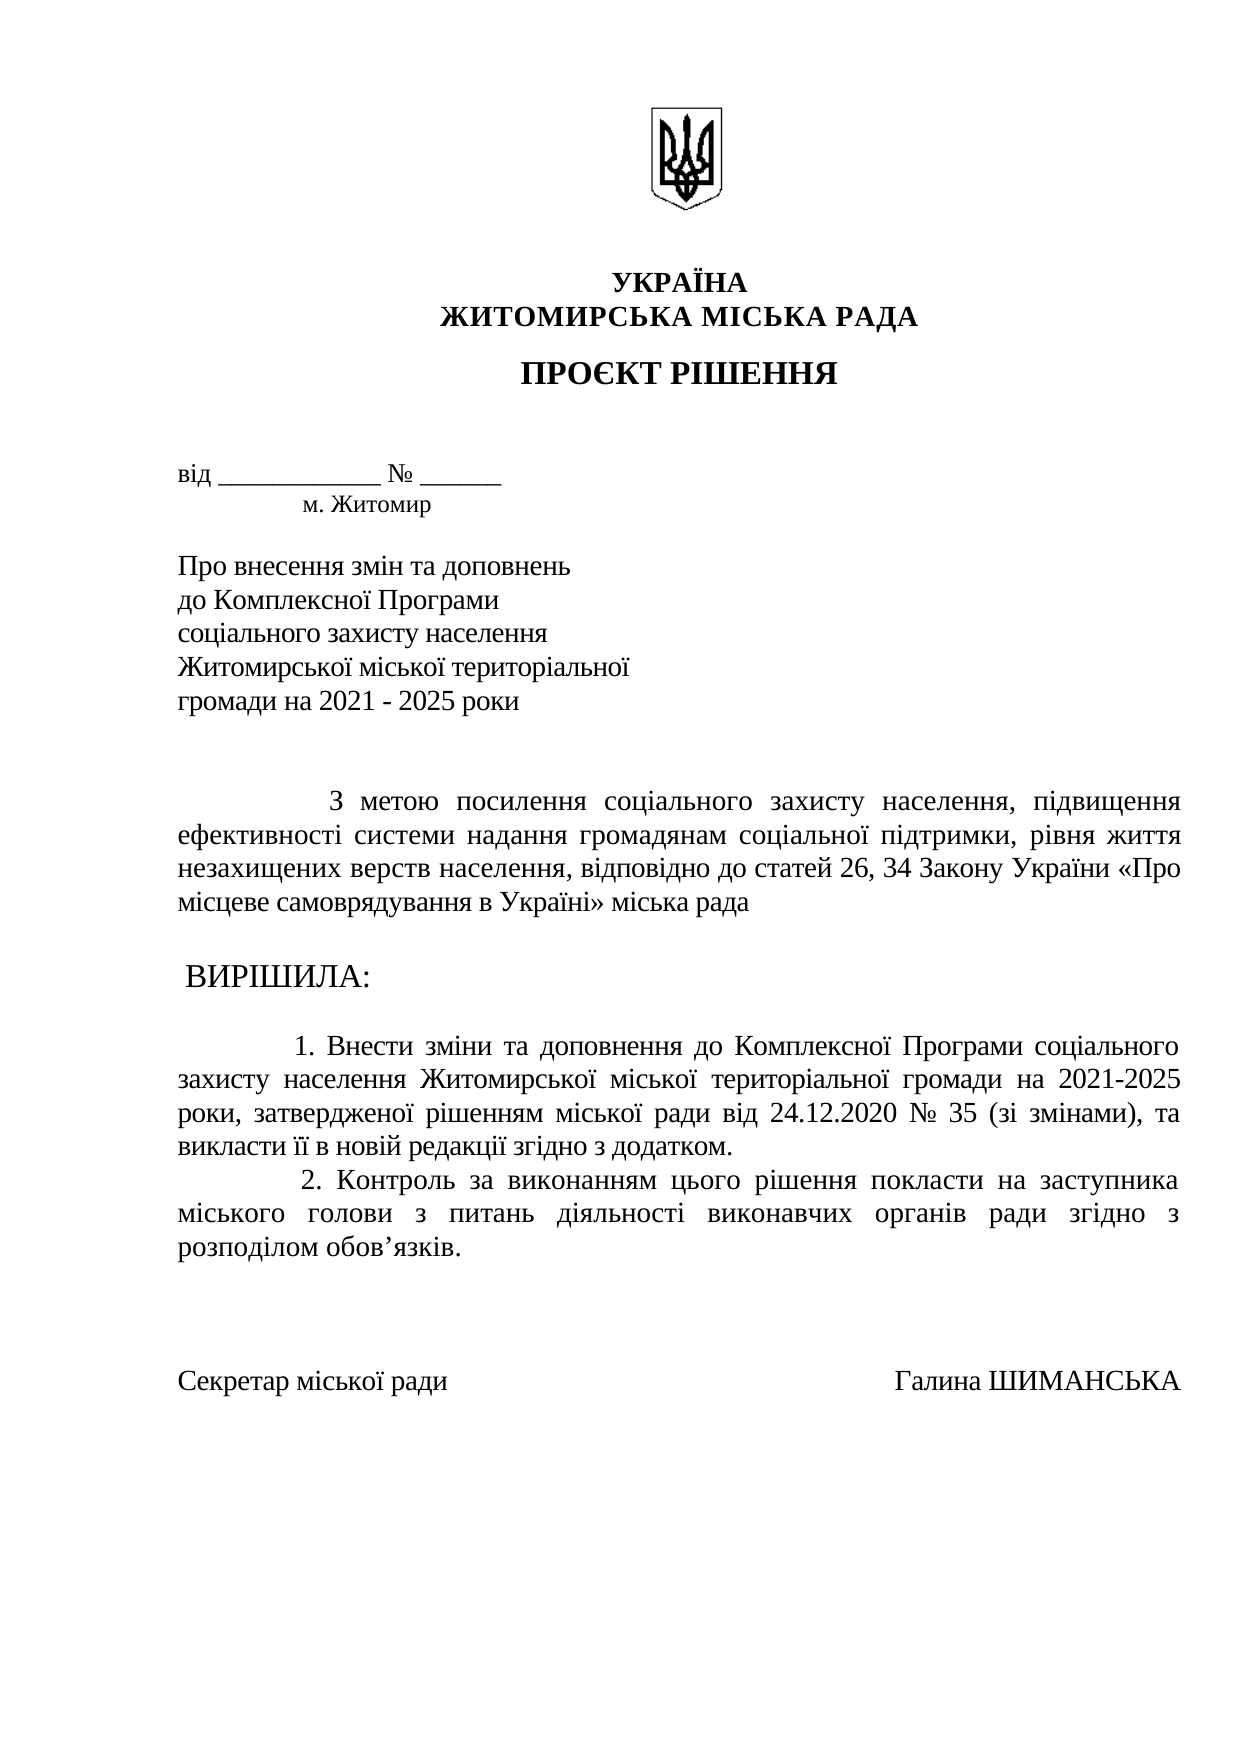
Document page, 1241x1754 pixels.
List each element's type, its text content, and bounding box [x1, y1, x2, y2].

text ВИРІШИЛА: [185, 956, 1182, 994]
text З метою посилення соціального захисту населення, підвищення ефективності системи надання громадянам соціальної підтримки, рівня життя незахищених верств населення, відповідно до статей 26, 34 Закону України «Про місцеве самоврядування в Україні» міська рада [177, 783, 1182, 917]
text громади на 2021 - 2025 роки [177, 683, 775, 716]
text 1. Внести зміни та доповнення до Комплексної Програми соціального захисту населення Житомирської міської територіальної громади на 2021-2025 роки, затвердженої рішенням міської ради від 24.12.2020 № 35 (зі змінами), та викласти її в новій редакції згідно з додатком. [177, 1028, 1181, 1162]
subtitle ПРОЄКТ РІШЕННЯ [177, 353, 1181, 392]
text Про внесення змін та доповнень [177, 548, 775, 582]
text до Комплексної Програми [177, 582, 775, 616]
text Секретар міської ради Галина ШИМАНСЬКА [177, 1363, 1181, 1397]
text 2. Контроль за виконанням цього рішення покласти на заступника міського голови з питань діяльності виконавчих органів ради згідно з розподілом обов’язків. [177, 1162, 1181, 1262]
text соціального захисту населення [177, 616, 775, 649]
text м. Житомир [177, 489, 1181, 517]
text Житомирської міської територіальної [177, 649, 775, 683]
text від ____________ № ______ [177, 457, 1181, 489]
subtitle ЖИТОМИРСЬКА МІСЬКА РАДА [177, 299, 1181, 333]
text УКРАЇНА [177, 266, 1181, 299]
